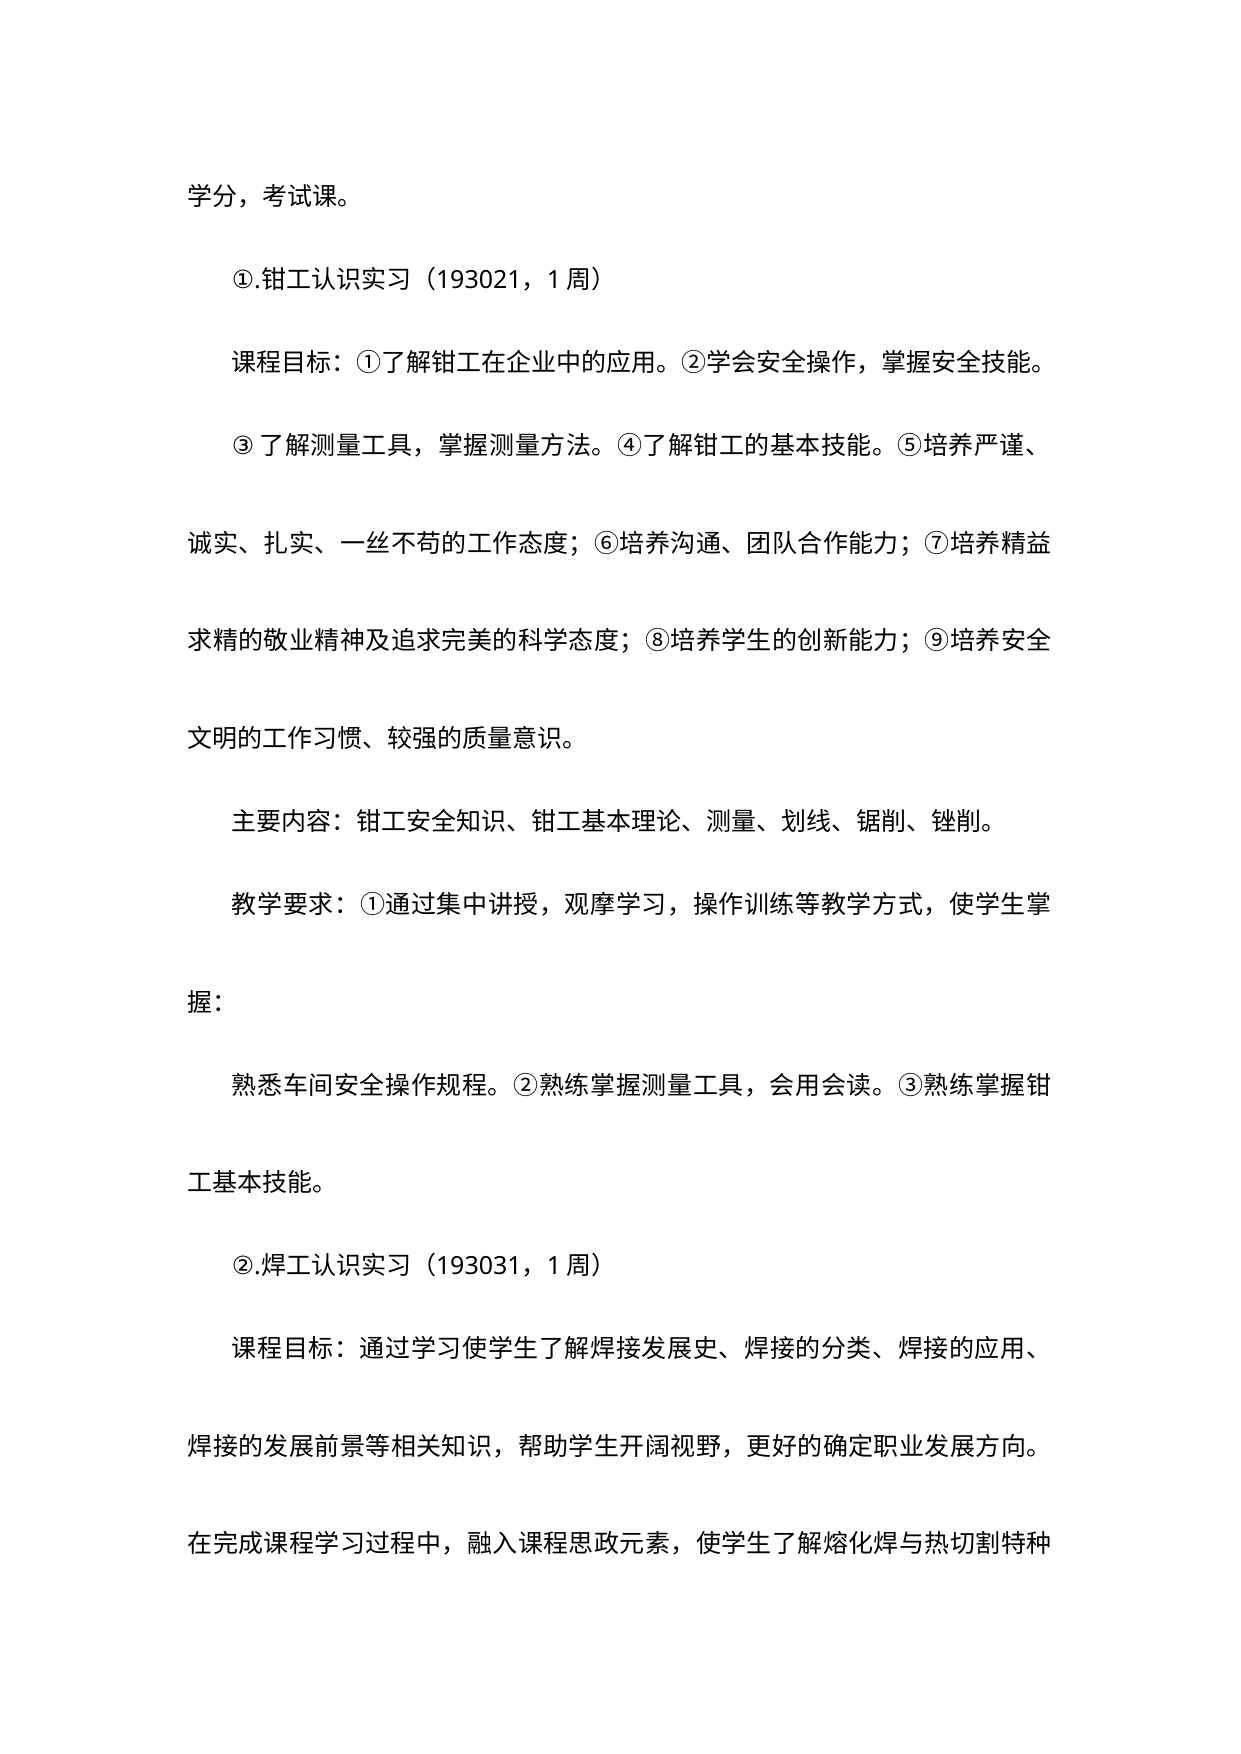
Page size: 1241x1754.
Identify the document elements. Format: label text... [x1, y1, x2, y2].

text 教学要求：①通过集中讲授，观摩学习，操作训练等教学方式，使学生掌握： [187, 870, 1053, 1033]
text ①.钳工认识实习（193021，1周） [187, 245, 1053, 310]
text 熟悉车间安全操作规程。②熟练掌握测量工具，会用会读。③熟练掌握钳工基本技能。 [187, 1051, 1053, 1213]
text ②.焊工认识实习（193031，1周） [187, 1231, 1053, 1296]
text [187, 1314, 1053, 1574]
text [187, 162, 1053, 227]
text ③了解测量工具，掌握测量方法。④了解钳工的基本技能。⑤培养严谨、诚实、扎实、一丝不苟的工作态度；⑥培养沟通、团队合作能力；⑦培养精益求精的敬业精神及追求完美的科学态度；⑧培养学生的创新能力；⑨培养安全文明的工作习惯、较强的质量意识。 [187, 411, 1053, 769]
text 课程目标：①了解钳工在企业中的应用。②学会安全操作，掌握安全技能。 [187, 328, 1053, 393]
text 主要内容：钳工安全知识、钳工基本理论、测量、划线、锯削、锉削。 [187, 787, 1053, 852]
